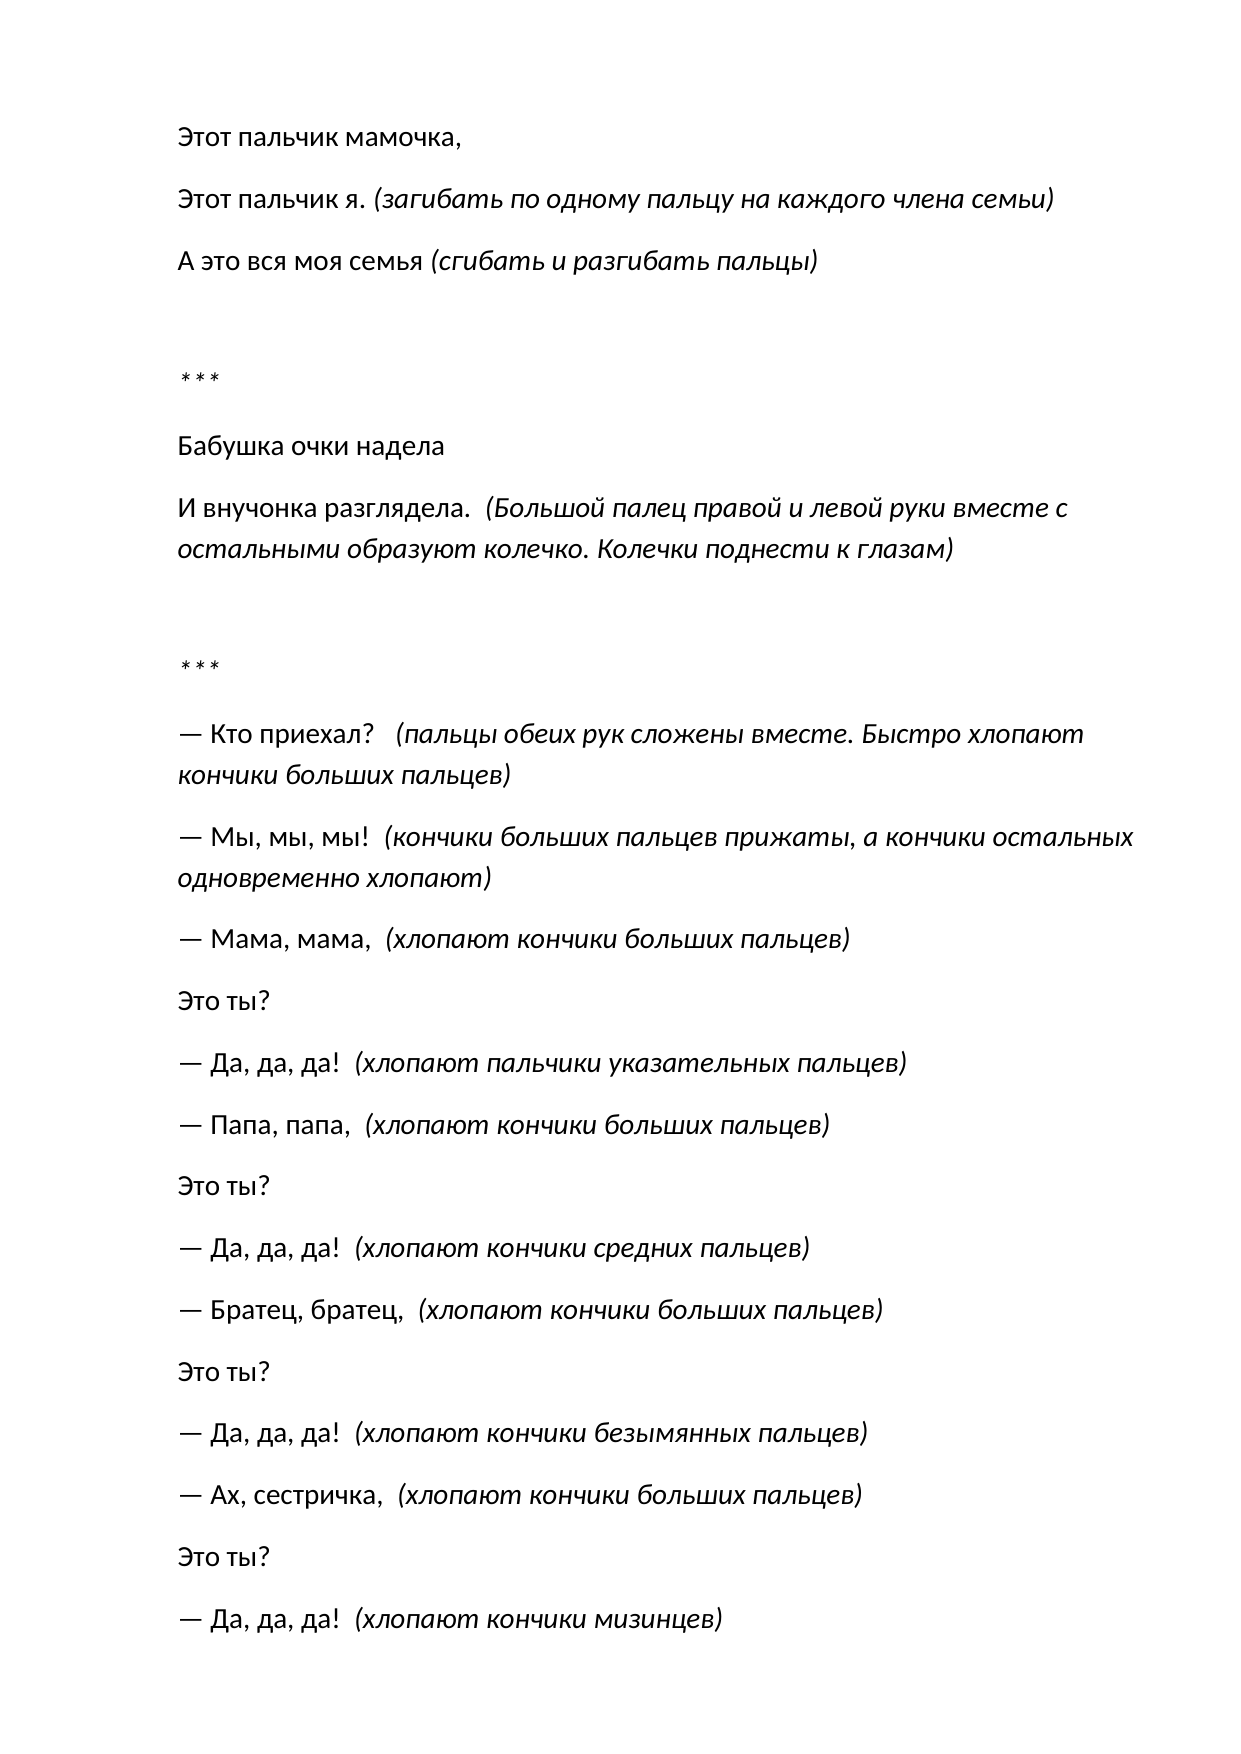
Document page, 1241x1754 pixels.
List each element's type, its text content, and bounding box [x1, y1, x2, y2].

text Бабушка очки надела [177, 427, 1152, 463]
text *** [177, 365, 1152, 401]
text *** [177, 653, 1152, 689]
text Этот пальчик мамочка, [177, 118, 1152, 154]
text И внучонка разглядела. (Большой палец правой и левой руки вместе с остальными образуют колечко. Колечки поднести к глазам) [177, 489, 1152, 565]
text — Мама, мама, (хлопают кончики больших пальцев) [177, 920, 1152, 956]
text Это ты? [177, 982, 1152, 1018]
text — Да, да, да! (хлопают кончики мизинцев) [177, 1600, 1152, 1636]
text — Мы, мы, мы! (кончики больших пальцев прижаты, а кончики остальных одновременно хлопают) [177, 818, 1152, 894]
text Это ты? [177, 1538, 1152, 1574]
text — Братец, братец, (хлопают кончики больших пальцев) [177, 1291, 1152, 1327]
text Этот пальчик я. (загибать по одному пальцу на каждого члена семьи) [177, 180, 1152, 216]
text — Папа, папа, (хлопают кончики больших пальцев) [177, 1106, 1152, 1141]
text Это ты? [177, 1353, 1152, 1388]
text — Да, да, да! (хлопают пальчики указательных пальцев) [177, 1044, 1152, 1079]
text Это ты? [177, 1167, 1152, 1203]
text — Кто приехал? (пальцы обеих рук сложены вместе. Быстро хлопают кончики больших пальцев) [177, 715, 1152, 792]
text — Ах, сестричка, (хлопают кончики больших пальцев) [177, 1476, 1152, 1512]
text — Да, да, да! (хлопают кончики безымянных пальцев) [177, 1414, 1152, 1450]
text — Да, да, да! (хлопают кончики средних пальцев) [177, 1229, 1152, 1265]
text А это вся моя семья (сгибать и разгибать пальцы) [177, 242, 1152, 277]
